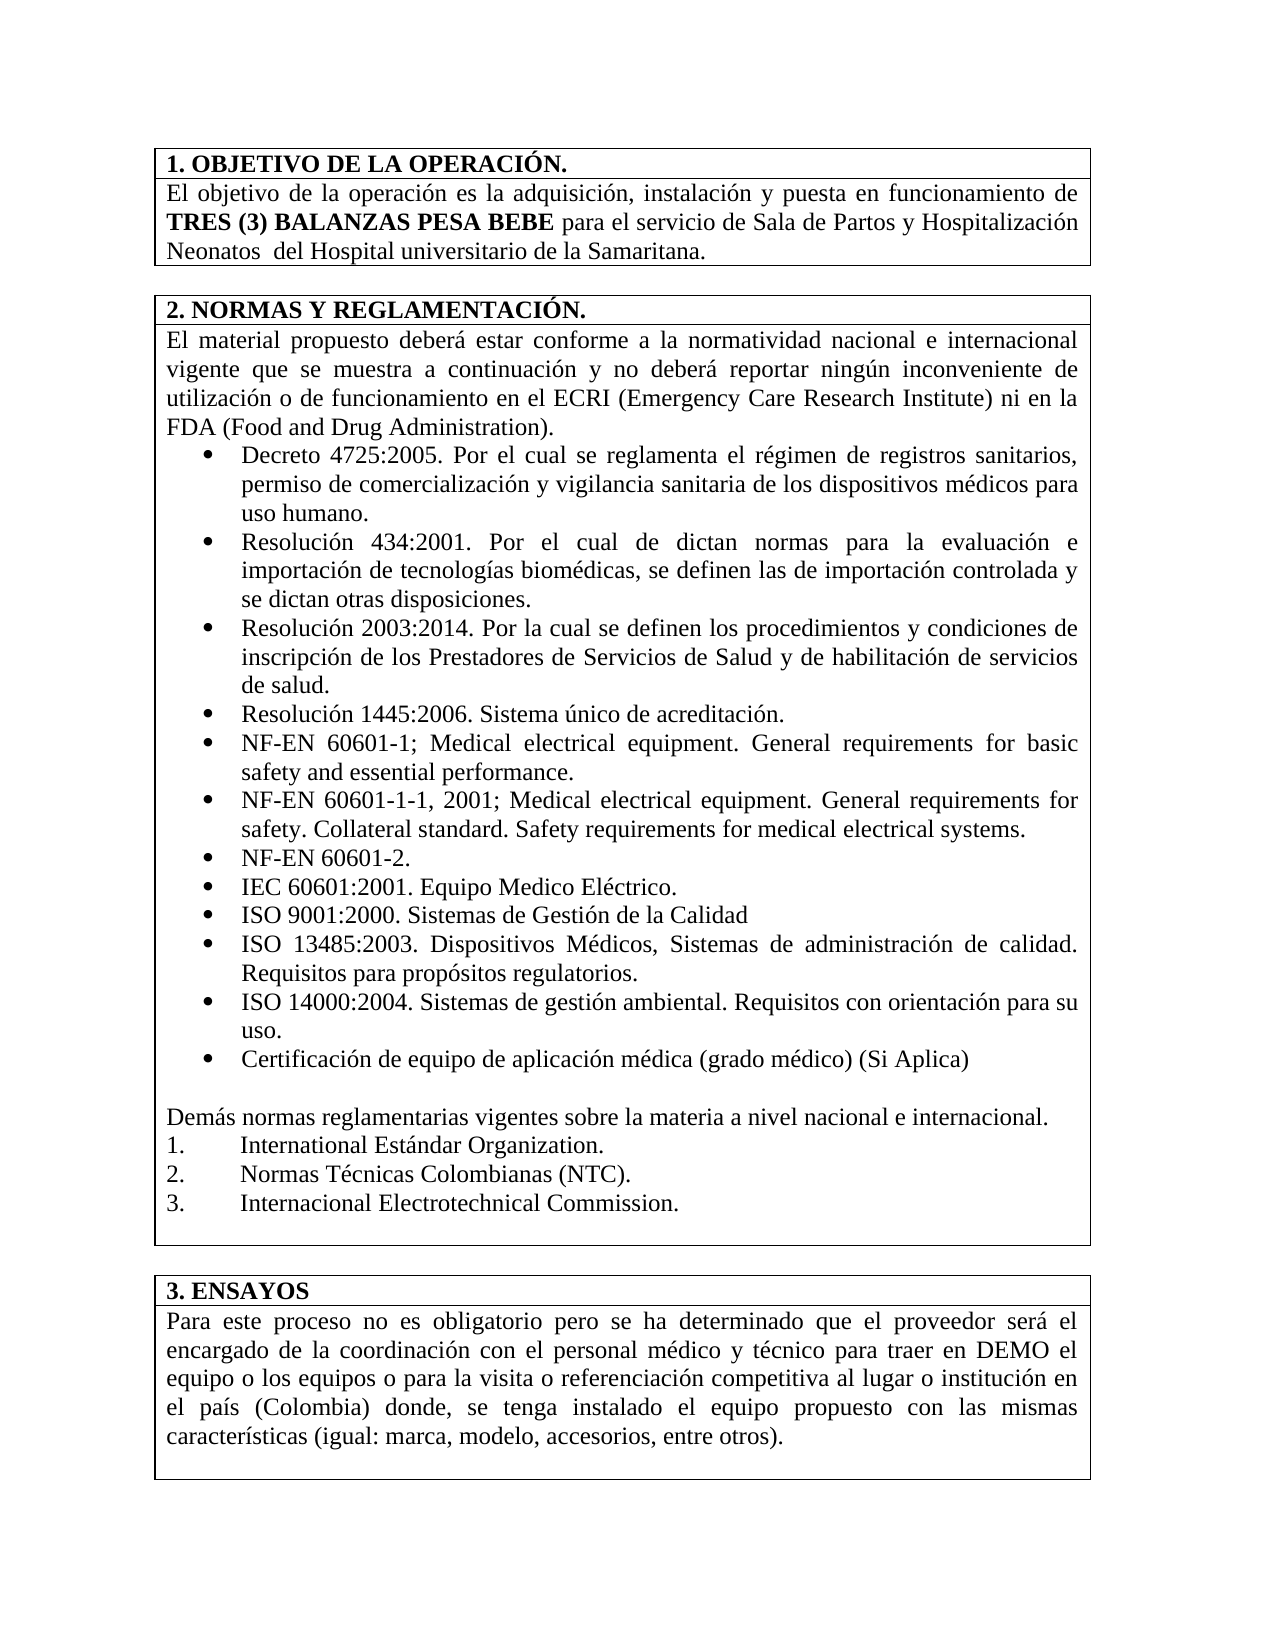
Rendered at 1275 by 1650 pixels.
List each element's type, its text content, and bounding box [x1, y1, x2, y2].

table_header 2. Normas y reglamentación. [156, 296, 1090, 324]
table_cell El objetivo de la operación es la adquisición, instalación y puesta en funcionamiento de TRES (3) BALANZAS PESA BEBE para el servicio de Sala de Partos y Hospitalización Neonatos del Hospital universitario de la Samaritana. [156, 179, 1090, 265]
table_header 3. ENSAYOS [156, 1276, 1090, 1305]
table_cell El material propuesto deberá estar conforme a la normatividad nacional e internacional vigente que se muestra a continuación y no deberá reportar ningún inconveniente de utilización o de funcionamiento en el ECRI (Emergency Care Research Institute) ni en (Food and Drug Administration). Decreto 4725:2005. Por el cual se reglamenta el régimen de registros sanitarios, permiso de comercialización y vigilancia sanitaria de los dispositivos médicos para uso humano. Resolución 434:2001. Por el cual de dictan normas para la evaluación e importación de tecnologías biomédicas, se definen las de importación controlada y se dictan otras disposiciones. Resolución 2003:2014. Por la cual se definen los procedimientos y condiciones de inscripción de los Prestadores de Servicios de Salud y de habilitación de servicios de salud. Resolución 1445:2006. Sistema único de acreditación. -1; Medical electrical equipment. General requirements for basic safety and essential performance. NF-EN 60601-1-1, 2001; Medical electrical equipment. General requirements for safety. Collateral standard. Safety requirements for medical electrical systems. -2. IEC 60601:2001. Equipo Medico Eléctrico. ISO 9001:2000. Sistemas de Gestión de ISO 13485:2003. Dispositivos Médicos, Sistemas de administración de calidad. Requisitos para propósitos regulatorios. ISO 14000:2004. Sistemas de gestión ambiental. Requisitos con orientación para su uso. Certificación de equipo de aplicación médica (grado médico) (Si Aplica) Demás normas reglamentarias vigentes sobre la materia a nivel nacional e internacional. 1. International Estándar Organization. 2. Normas Técnicas Colombianas (NTC). 3. Internacional Electrotechnical Commission. [156, 325, 1090, 1245]
table_header 1. OBJETIVO DE LA OPERACIÓN. [156, 149, 1090, 177]
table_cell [156, 1306, 1090, 1478]
